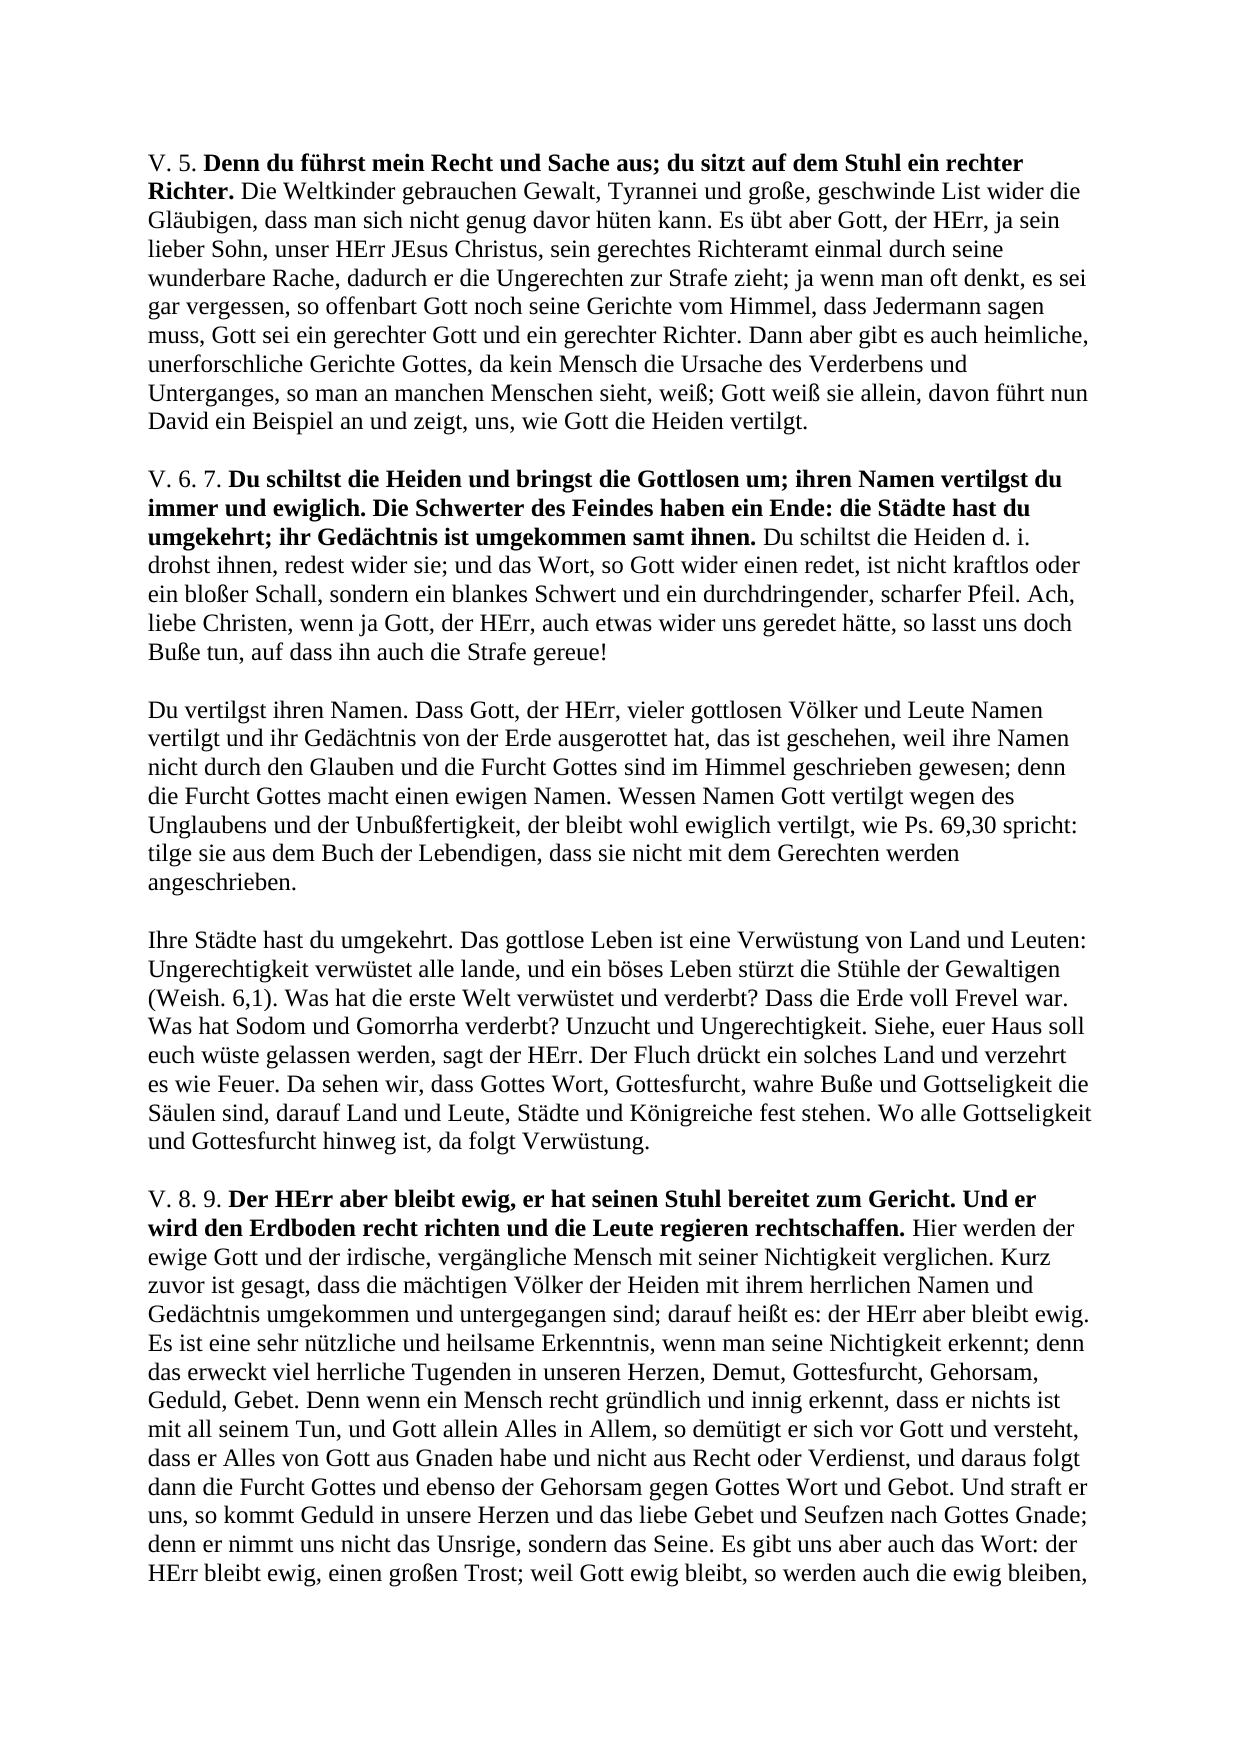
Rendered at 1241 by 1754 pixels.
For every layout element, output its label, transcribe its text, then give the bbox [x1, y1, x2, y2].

text V. 6. 7. Du schiltst die Heiden und bringst die Gottlosen um; ihren Namen vertilgst du immer und ewiglich. Die Schwerter des Feindes haben ein Ende: die Städte hast du umgekehrt; ihr Gedächtnis ist umgekommen samt ihnen. Du schiltst die Heiden d. i. drohst ihnen, redest wider sie; und das Wort, so Gott wider einen redet, ist nicht kraftlos oder ein bloßer Schall, sondern ein blankes Schwert und ein durchdringender, scharfer Pfeil. Ach, liebe Christen, wenn ja Gott, der HErr, auch etwas wider uns geredet hätte, so lasst uns doch Buße tun, auf dass ihn auch die Strafe gereue! [148, 464, 1093, 666]
text Du vertilgst ihren Namen. Dass Gott, der HErr, vieler gottlosen Völker und Leute Namen vertilgt und ihr Gedächtnis von der Erde ausgerottet hat, das ist geschehen, weil ihre Namen nicht durch den Glauben und die Furcht Gottes sind im Himmel geschrieben gewesen; denn die Furcht Gottes macht einen ewigen Namen. Wessen Namen Gott vertilgt wegen des Unglaubens und der Unbußfertigkeit, der bleibt wohl ewiglich vertilgt, wie Ps. 69,30 spricht: tilge sie aus dem Buch der Lebendigen, dass sie nicht mit dem Gerechten werden angeschrieben. [148, 695, 1093, 896]
text Ihre Städte hast du umgekehrt. Das gottlose Leben ist eine Verwüstung von Land und Leuten: Ungerechtigkeit verwüstet alle lande, und ein böses Leben stürzt die Stühle der Gewaltigen (Weish. 6,1). Was hat die erste Welt verwüstet und verderbt? Dass die Erde voll Frevel war. Was hat Sodom und Gomorrha verderbt? Unzucht und Ungerechtigkeit. Siehe, euer Haus soll euch wüste gelassen werden, sagt der HErr. Der Fluch drückt ein solches Land und verzehrt es wie Feuer. Da sehen wir, dass Gottes Wort, Gottesfurcht, wahre Buße und Gottseligkeit die Säulen sind, darauf Land und Leute, Städte und Königreiche fest stehen. Wo alle Gottseligkeit und Gottesfurcht hinweg ist, da folgt Verwüstung. [148, 925, 1093, 1155]
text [148, 1184, 1093, 1587]
text V. 5. Denn du führst mein Recht und Sache aus; du sitzt auf dem Stuhl ein rechter Richter. Die Weltkinder gebrauchen Gewalt, Tyrannei und große, geschwinde List wider die Gläubigen, dass man sich nicht genug davor hüten kann. Es übt aber Gott, der HErr, ja sein lieber Sohn, unser HErr JEsus Christus, sein gerechtes Richteramt einmal durch seine wunderbare Rache, dadurch er die Ungerechten zur Strafe zieht; ja wenn man oft denkt, es sei gar vergessen, so offenbart Gott noch seine Gerichte vom Himmel, dass Jedermann sagen muss, Gott sei ein gerechter Gott und ein gerechter Richter. Dann aber gibt es auch heimliche, unerforschliche Gerichte Gottes, da kein Mensch die Ursache des Verderbens und Unterganges, so man an manchen Menschen sieht, weiß; Gott weiß sie allein, davon führt nun David ein Beispiel an und zeigt, uns, wie Gott die Heiden vertilgt. [148, 148, 1093, 435]
